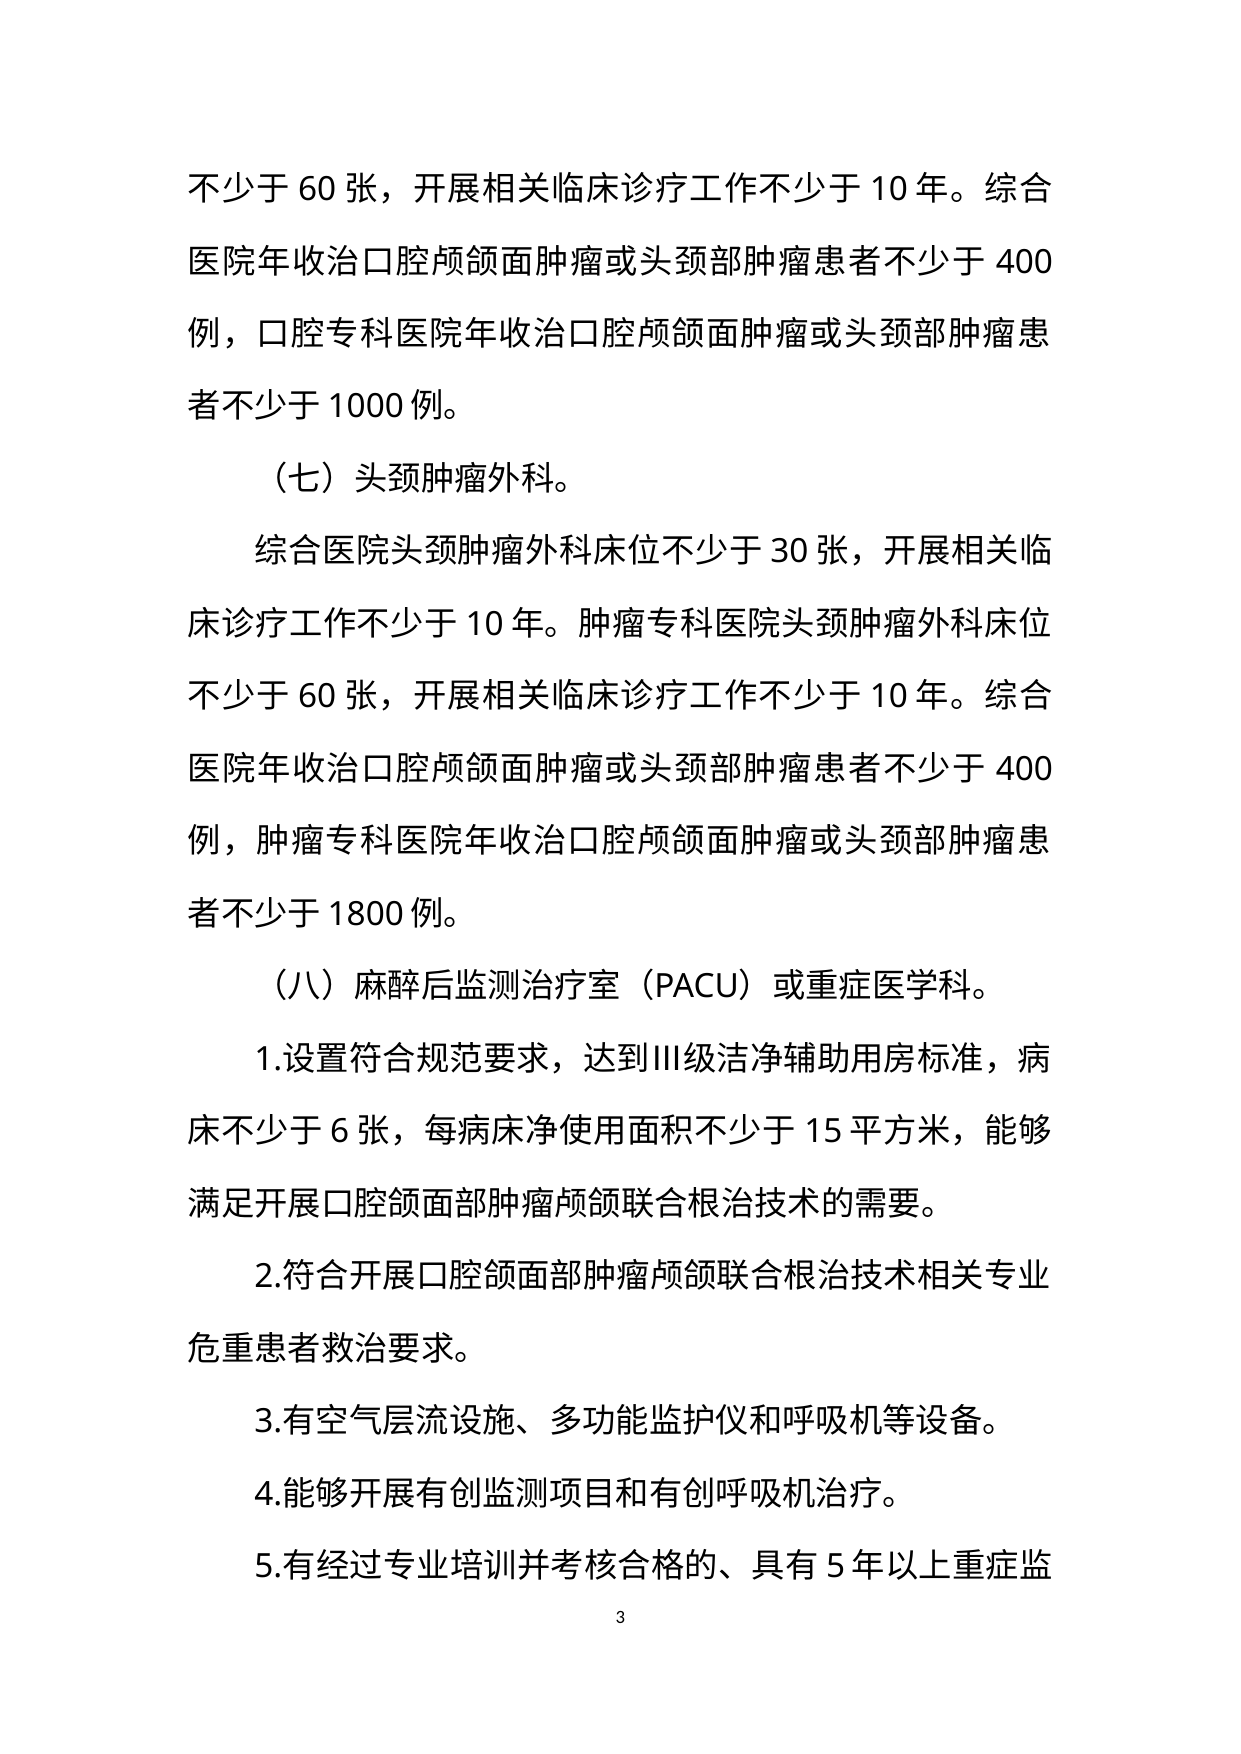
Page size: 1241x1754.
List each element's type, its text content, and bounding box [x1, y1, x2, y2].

text （七）头颈肿瘤外科。 [187, 452, 1053, 500]
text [187, 1539, 1053, 1587]
text （八）麻醉后监测治疗室（PACU）或重症医学科。 [187, 959, 1053, 1007]
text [187, 162, 1053, 428]
text 3.有空气层流设施、多功能监护仪和呼吸机等设备。 [187, 1394, 1053, 1442]
text 1.设置符合规范要求，达到Ⅲ级洁净辅助用房标准，病床不少于6张，每病床净使用面积不少于15平方米，能够满足开展口腔颌面部肿瘤颅颌联合根治技术的需要。 [187, 1032, 1053, 1225]
text 2.符合开展口腔颌面部肿瘤颅颌联合根治技术相关专业危重患者救治要求。 [187, 1249, 1053, 1370]
text 综合医院头颈肿瘤外科床位不少于30张，开展相关临床诊疗工作不少于10年。肿瘤专科医院头颈肿瘤外科床位不少于60张，开展相关临床诊疗工作不少于10年。综合医院年收治口腔颅颌面肿瘤或头颈部肿瘤患者不少于400例，肿瘤专科医院年收治口腔颅颌面肿瘤或头颈部肿瘤患者不少于1800例。 [187, 524, 1053, 935]
text 4.能够开展有创监测项目和有创呼吸机治疗。 [187, 1466, 1053, 1515]
